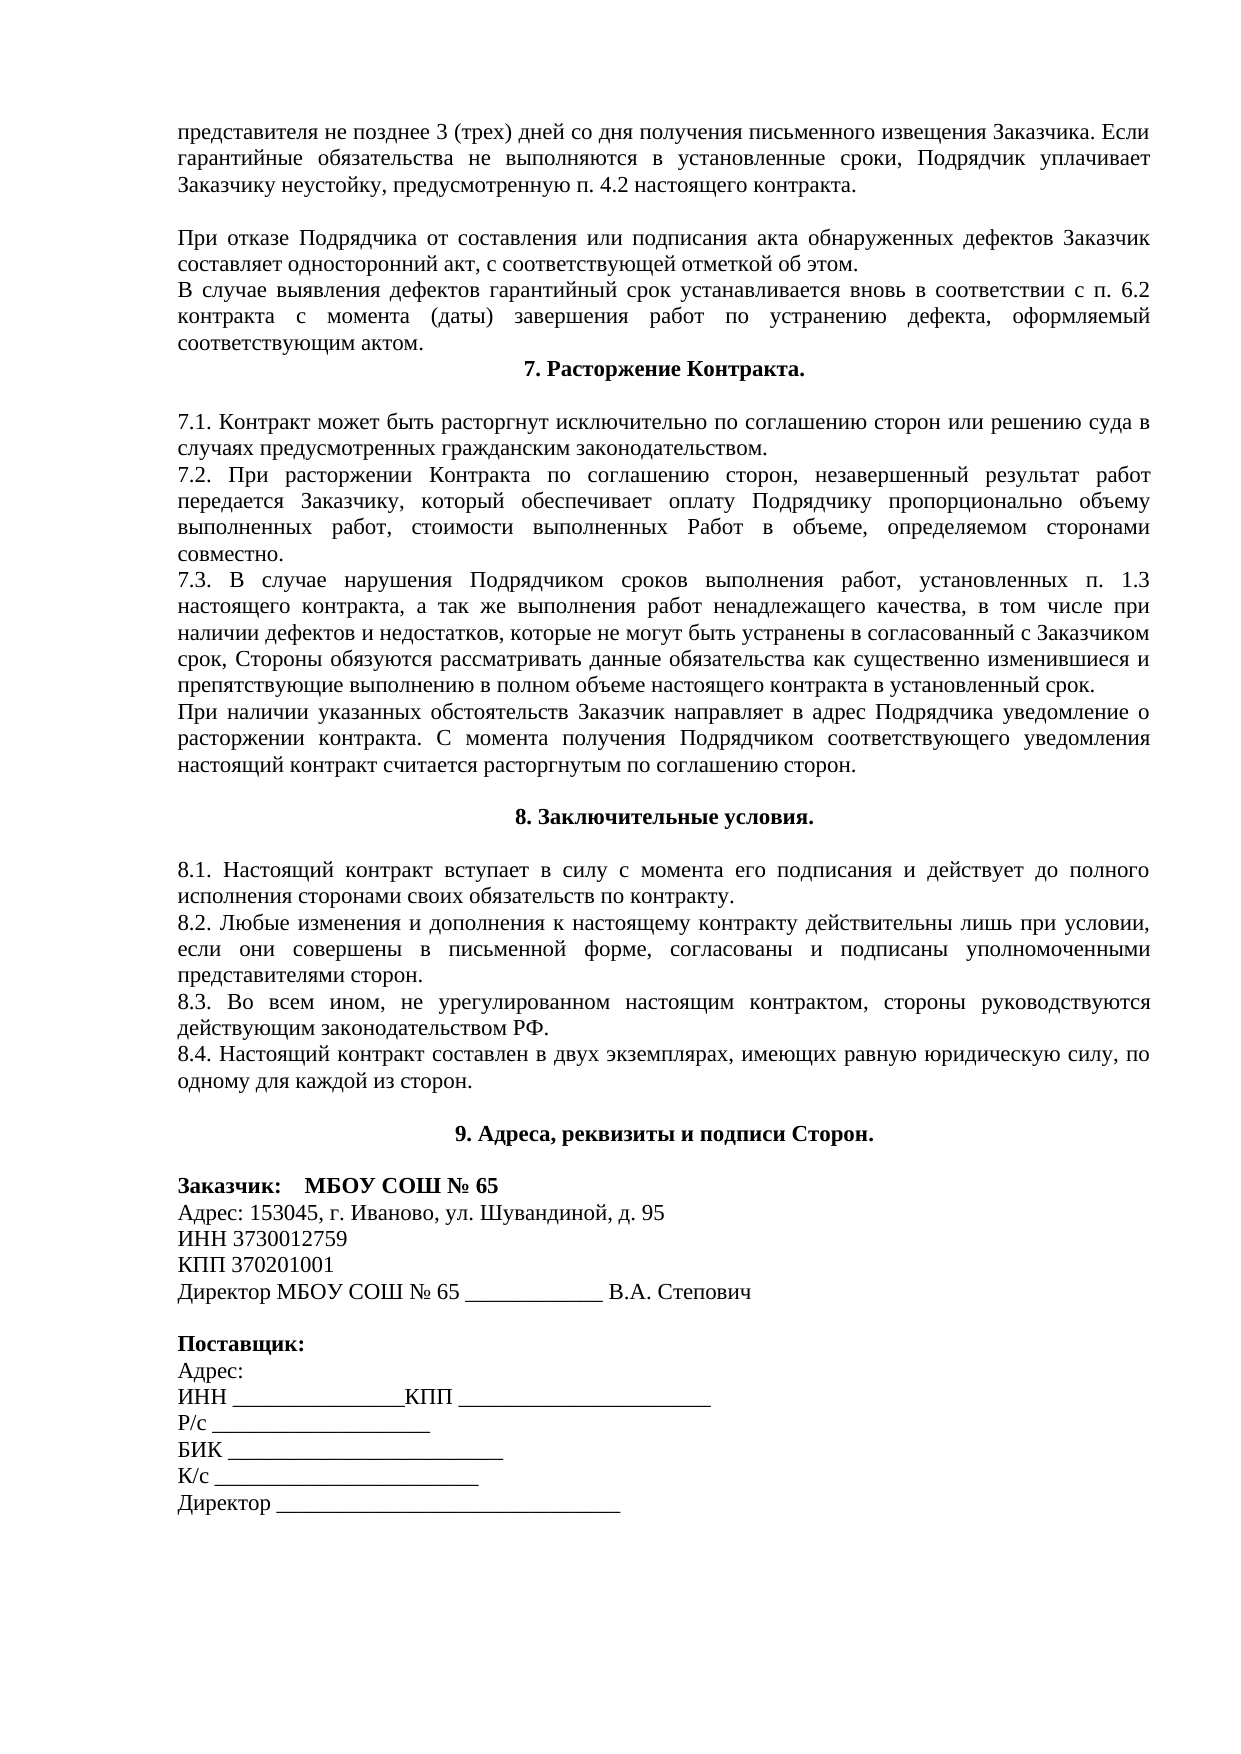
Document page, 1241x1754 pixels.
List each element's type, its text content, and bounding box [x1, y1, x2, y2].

text Директор ______________________________ [177, 1488, 1152, 1515]
text 8. Заключительные условия. [177, 803, 1152, 830]
text При наличии указанных обстоятельств Заказчик направляет в адрес Подрядчика уведомление о расторжении контракта. С момента получения Подрядчиком соответствующего уведомления настоящий контракт считается расторгнутым по соглашению сторон. [177, 698, 1152, 777]
text 8.2. Любые изменения и дополнения к настоящему контракту действительны лишь при условии, если они совершены в письменной форме, согласованы и подписаны уполномоченными представителями сторон. [177, 909, 1152, 988]
text Заказчик: МБОУ СОШ № 65 [177, 1172, 1152, 1199]
text ИНН _______________КПП ______________________ [177, 1383, 1152, 1409]
text 7. Расторжение Контракта. [177, 355, 1152, 382]
text Адрес: [177, 1357, 1152, 1383]
text ИНН 3730012759 [177, 1225, 1152, 1251]
text 7.3. В случае нарушения Подрядчиком сроков выполнения работ, установленных п. 1.3 настоящего контракта, а так же выполнения работ ненадлежащего качества, в том числе при наличии дефектов и недостатков, которые не могут быть устранены в согласованный с Заказчиком срок, Стороны обязуются рассматривать данные обязательства как существенно изменившиеся и препятствующие выполнению в полном объеме настоящего контракта в установленный срок. [177, 566, 1152, 698]
text Директор МБОУ СОШ № 65 ____________ В.А. Степович [177, 1278, 1152, 1304]
text 7.2. При расторжении Контракта по соглашению сторон, незавершенный результат работ передается Заказчику, который обеспечивает оплату Подрядчику пропорционально объему выполненных работ, стоимости выполненных Работ в объеме, определяемом сторонами совместно. [177, 461, 1152, 566]
text Адрес: 153045, г. Иваново, ул. Шувандиной, д. 95 [177, 1199, 1152, 1225]
text БИК ________________________ [177, 1436, 1152, 1462]
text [177, 118, 1152, 197]
text 8.3. Во всем ином, не урегулированном настоящим контрактом, стороны руководствуются действующим законодательством РФ. [177, 988, 1152, 1041]
text 8.1. Настоящий контракт вступает в силу с момента его подписания и действует до полного исполнения сторонами своих обязательств по контракту. [177, 856, 1152, 909]
text 7.1. Контракт может быть расторгнут исключительно по соглашению сторон или решению суда в случаях предусмотренных гражданским законодательством. [177, 408, 1152, 461]
text В случае выявления дефектов гарантийный срок устанавливается вновь в соответствии с п. 6.2 контракта с момента (даты) завершения работ по устранению дефекта, оформляемый соответствующим актом. [177, 276, 1152, 355]
text Р/с ___________________ [177, 1409, 1152, 1436]
text Поставщик: [177, 1330, 1152, 1357]
text При отказе Подрядчика от составления или подписания акта обнаруженных дефектов Заказчик составляет односторонний акт, с соответствующей отметкой об этом. [177, 223, 1152, 276]
text КПП 370201001 [177, 1251, 1152, 1278]
text К/с _______________________ [177, 1462, 1152, 1488]
text 8.4. Настоящий контракт составлен в двух экземплярах, имеющих равную юридическую силу, по одному для каждой из сторон. [177, 1041, 1152, 1093]
text 9. Адреса, реквизиты и подписи Сторон. [177, 1119, 1152, 1146]
